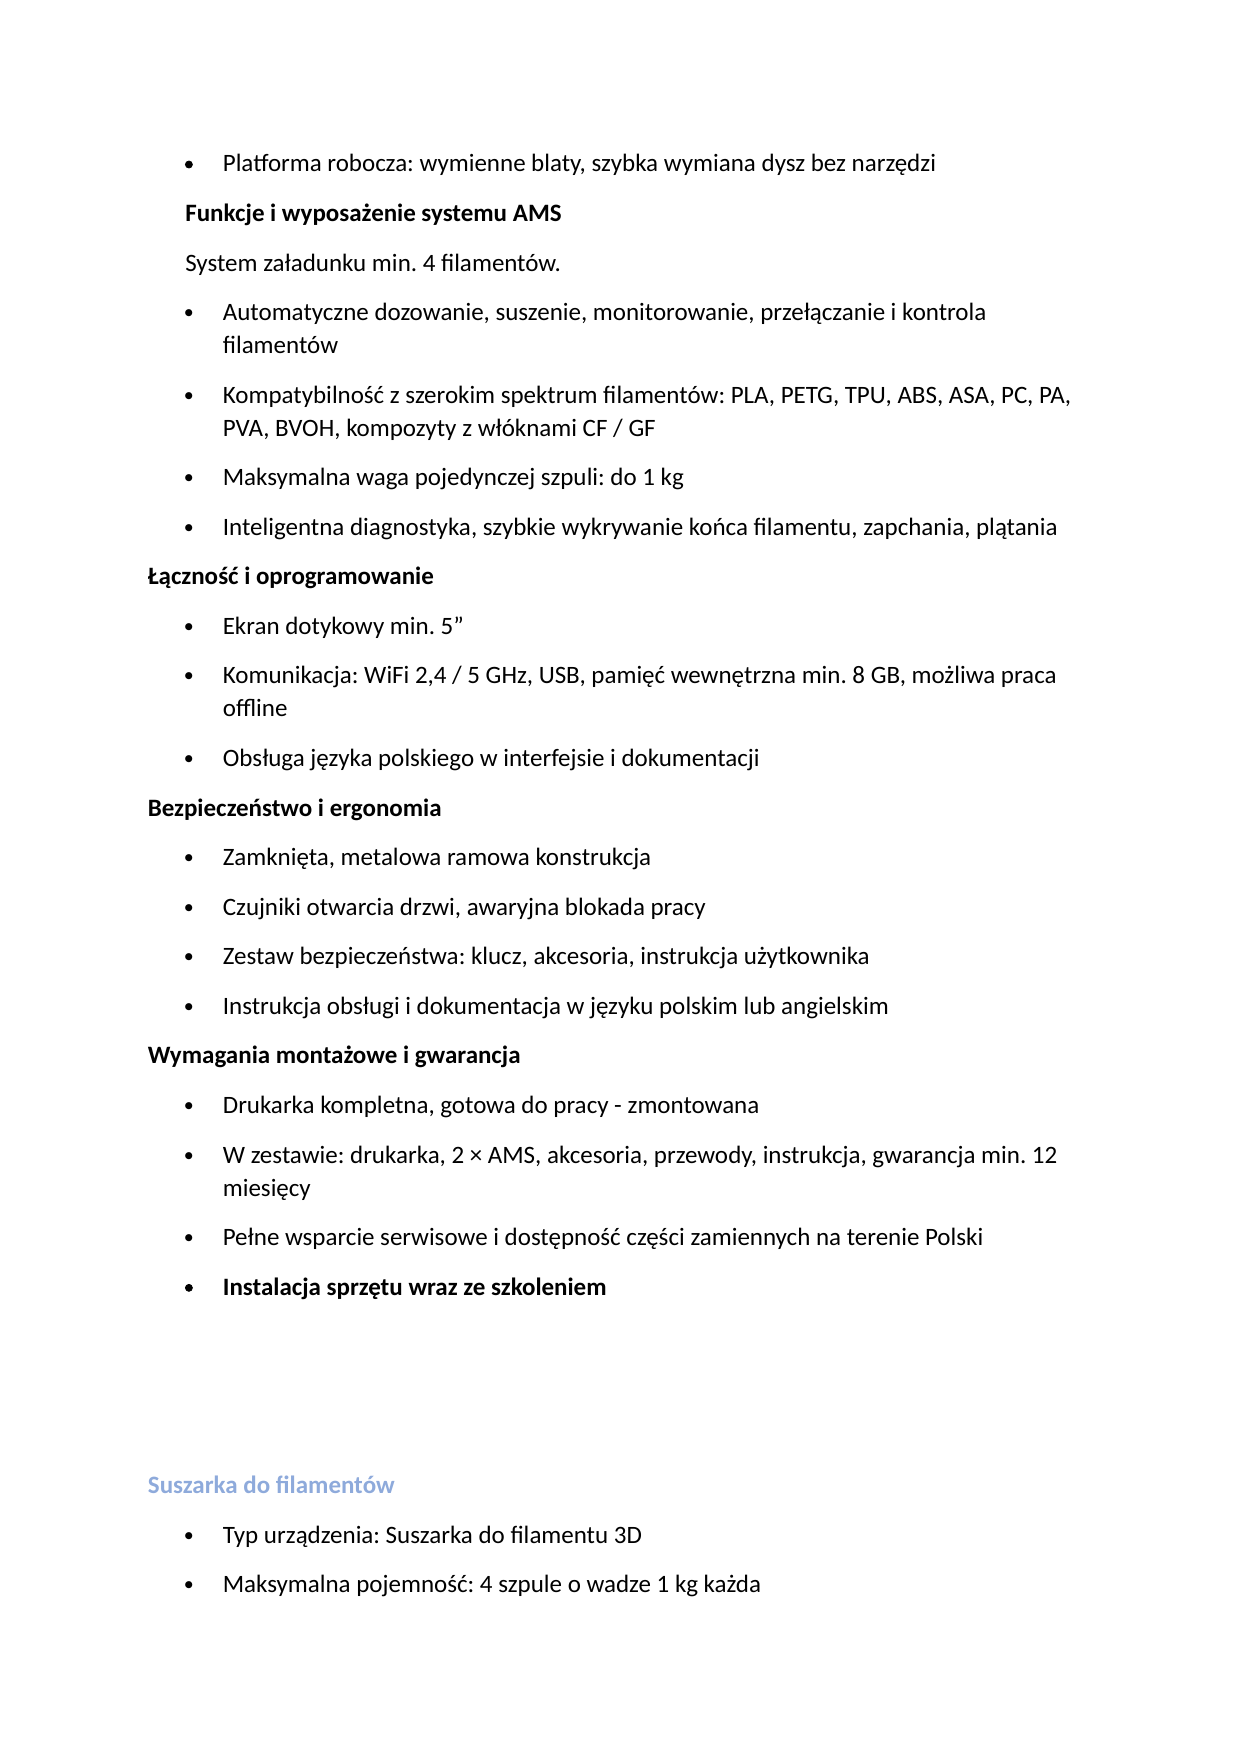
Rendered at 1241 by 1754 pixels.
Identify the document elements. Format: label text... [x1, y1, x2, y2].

text Wymagania montażowe i gwarancja [148, 1040, 1093, 1070]
list Zestaw bezpieczeństwa: klucz, akcesoria, instrukcja użytkownika​ [185, 941, 1093, 971]
list Inteligentna diagnostyka, szybkie wykrywanie końca filamentu, zapchania, plątania [185, 511, 1093, 541]
list Pełne wsparcie serwisowe i dostępność części zamiennych na terenie Polski [185, 1221, 1093, 1252]
text Funkcje i wyposażenie systemu AMS [185, 197, 1093, 228]
list Komunikacja: WiFi 2,4 / 5 GHz, USB, pamięć wewnętrzna min. 8 GB, możliwa praca offline [185, 660, 1093, 723]
text System załadunku min. 4 filamentów. [185, 247, 1093, 277]
list Ekran dotykowy min. 5”​ [185, 610, 1093, 641]
list Zamknięta, metalowa ramowa konstrukcja [185, 841, 1093, 872]
list Kompatybilność z szerokim spektrum filamentów: PLA, PETG, TPU, ABS, ASA, PC, PA, PVA, BVOH, kompozyty z włóknami CF / GF​ [185, 379, 1093, 442]
list Maksymalna pojemność: 4 szpule o wadze 1 kg każda [185, 1568, 1093, 1599]
list Instrukcja obsługi i dokumentacja w języku polskim lub angielskim [185, 990, 1093, 1021]
list Drukarka kompletna, gotowa do pracy - zmontowana [185, 1089, 1093, 1120]
list Instalacja sprzętu wraz ze szkoleniem [185, 1271, 1093, 1301]
list Platforma robocza: wymienne blaty, szybka wymiana dysz bez narzędzi [185, 148, 1093, 178]
list Typ urządzenia: Suszarka do filamentu 3D​ [185, 1519, 1093, 1549]
list Czujniki otwarcia drzwi, awaryjna blokada pracy [185, 891, 1093, 921]
text Łączność i oprogramowanie [148, 561, 1093, 591]
list W zestawie: drukarka, 2 × AMS, akcesoria, przewody, instrukcja, gwarancja min. 12 miesięcy [185, 1139, 1093, 1202]
text Bezpieczeństwo i ergonomia [148, 792, 1093, 822]
list Automatyczne dozowanie, suszenie, monitorowanie, przełączanie i kontrola filamentów [185, 296, 1093, 360]
text Suszarka do filamentów [148, 1469, 1093, 1500]
list Obsługa języka polskiego w interfejsie i dokumentacji​ [185, 742, 1093, 773]
list Maksymalna waga pojedynczej szpuli: do 1 kg [185, 461, 1093, 492]
